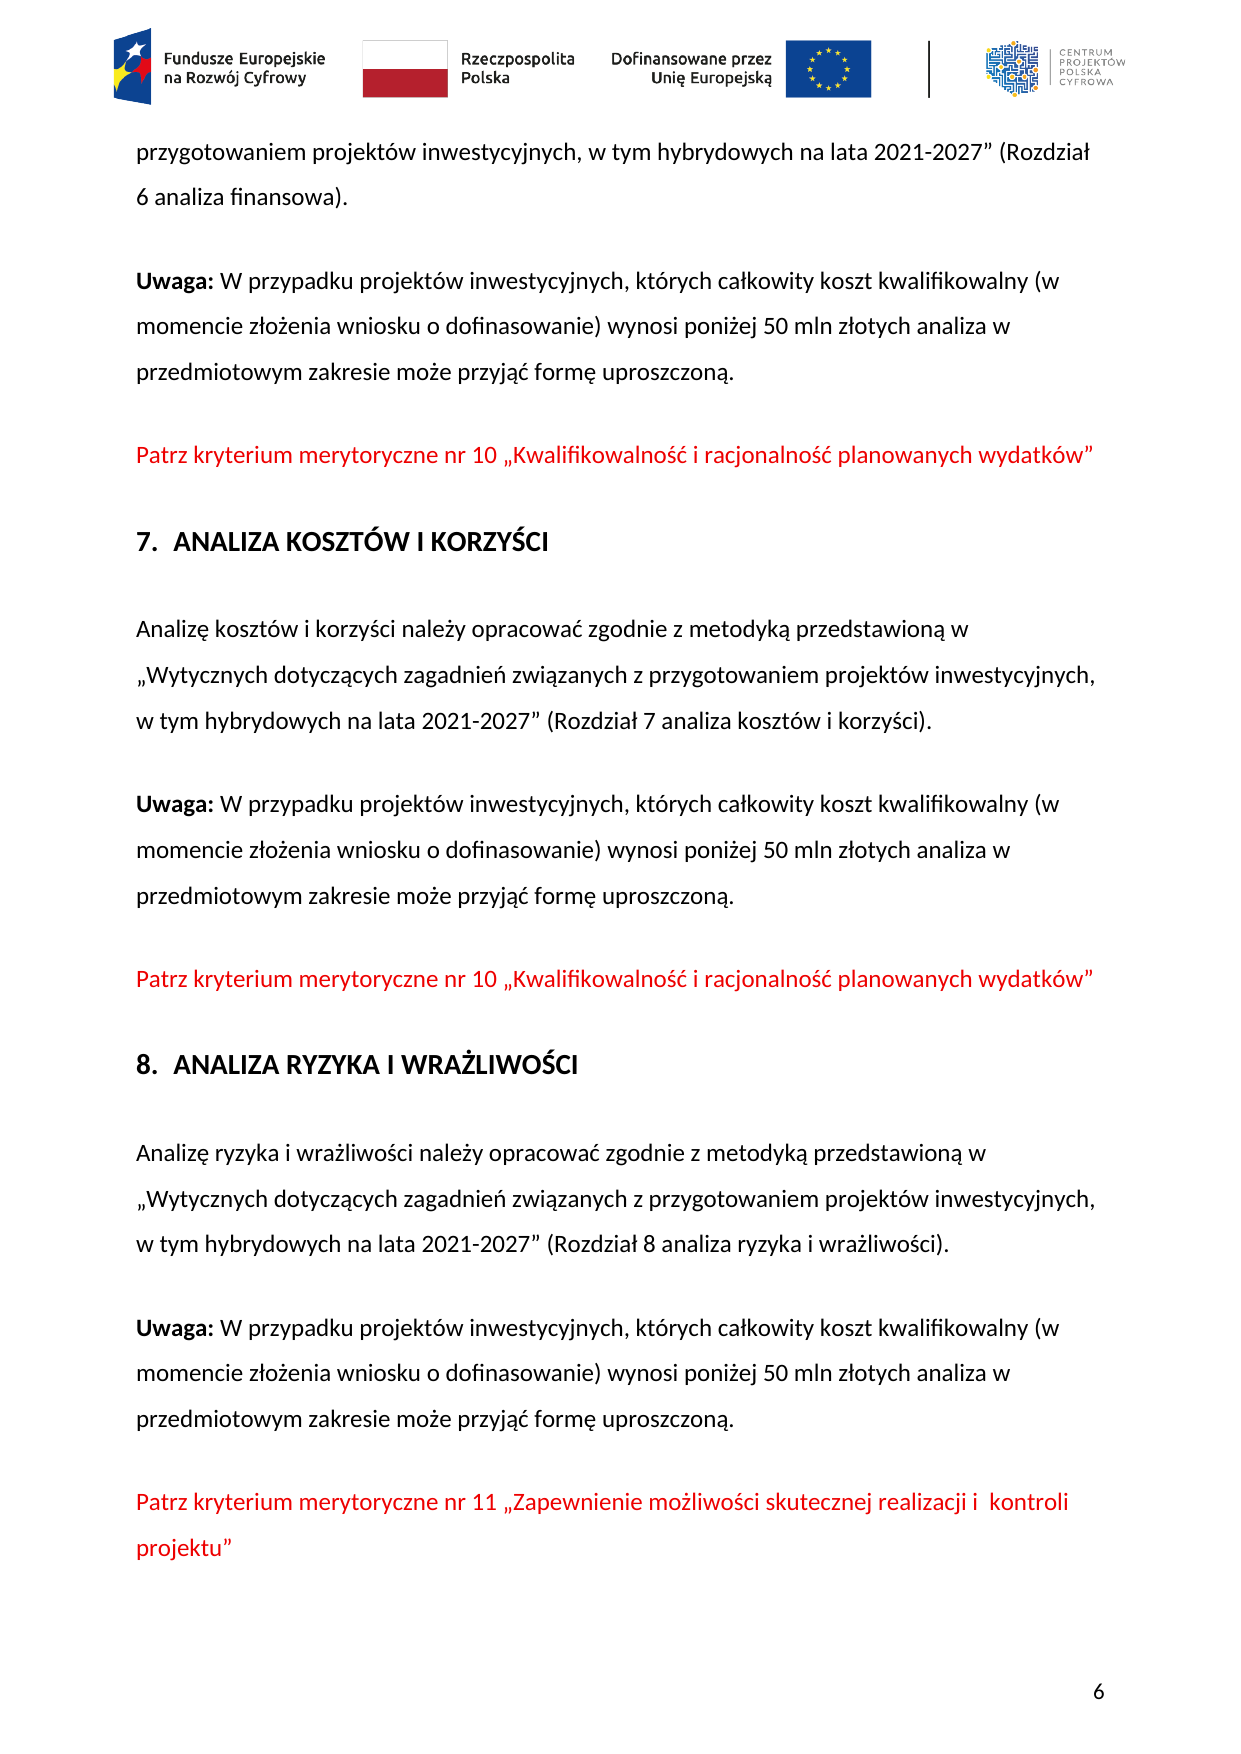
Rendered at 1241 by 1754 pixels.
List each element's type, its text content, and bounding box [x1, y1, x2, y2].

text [136, 136, 1104, 212]
text Uwaga: W przypadku projektów inwestycyjnych, których całkowity koszt kwalifikowalny (w momencie złożenia wniosku o dofinasowanie) wynosi poniżej 50 mln złotych analiza w przedmiotowym zakresie może przyjąć formę uproszczoną. [136, 1312, 1104, 1434]
text Patrz kryterium merytoryczne nr 11 „Zapewnienie możliwości skutecznej realizacji i kontroli projektu” [136, 1487, 1104, 1563]
text Analizę ryzyka i wrażliwości należy opracować zgodnie z metodyką przedstawioną w „Wytycznych dotyczących zagadnień związanych z przygotowaniem projektów inwestycyjnych, w tym hybrydowych na lata 2021-2027” (Rozdział 8 analiza ryzyka i wrażliwości). [136, 1137, 1104, 1259]
text Patrz kryterium merytoryczne nr 10 „Kwalifikowalność i racjonalność planowanych wydatków” [136, 963, 1104, 993]
text Uwaga: W przypadku projektów inwestycyjnych, których całkowity koszt kwalifikowalny (w momencie złożenia wniosku o dofinasowanie) wynosi poniżej 50 mln złotych analiza w przedmiotowym zakresie może przyjąć formę uproszczoną. [136, 788, 1104, 910]
subtitle ANALIZA RYZYKA I WRAŻLIWOŚCI [136, 1046, 1104, 1082]
subtitle ANALIZA KOSZTÓW I KORZYŚCI [136, 523, 1104, 558]
picture [113, 28, 1126, 105]
text Patrz kryterium merytoryczne nr 10 „Kwalifikowalność i racjonalność planowanych wydatków” [136, 439, 1104, 470]
text Uwaga: W przypadku projektów inwestycyjnych, których całkowity koszt kwalifikowalny (w momencie złożenia wniosku o dofinasowanie) wynosi poniżej 50 mln złotych analiza w przedmiotowym zakresie może przyjąć formę uproszczoną. [136, 265, 1104, 387]
text Analizę kosztów i korzyści należy opracować zgodnie z metodyką przedstawioną w „Wytycznych dotyczących zagadnień związanych z przygotowaniem projektów inwestycyjnych, w tym hybrydowych na lata 2021-2027” (Rozdział 7 analiza kosztów i korzyści). [136, 614, 1104, 736]
